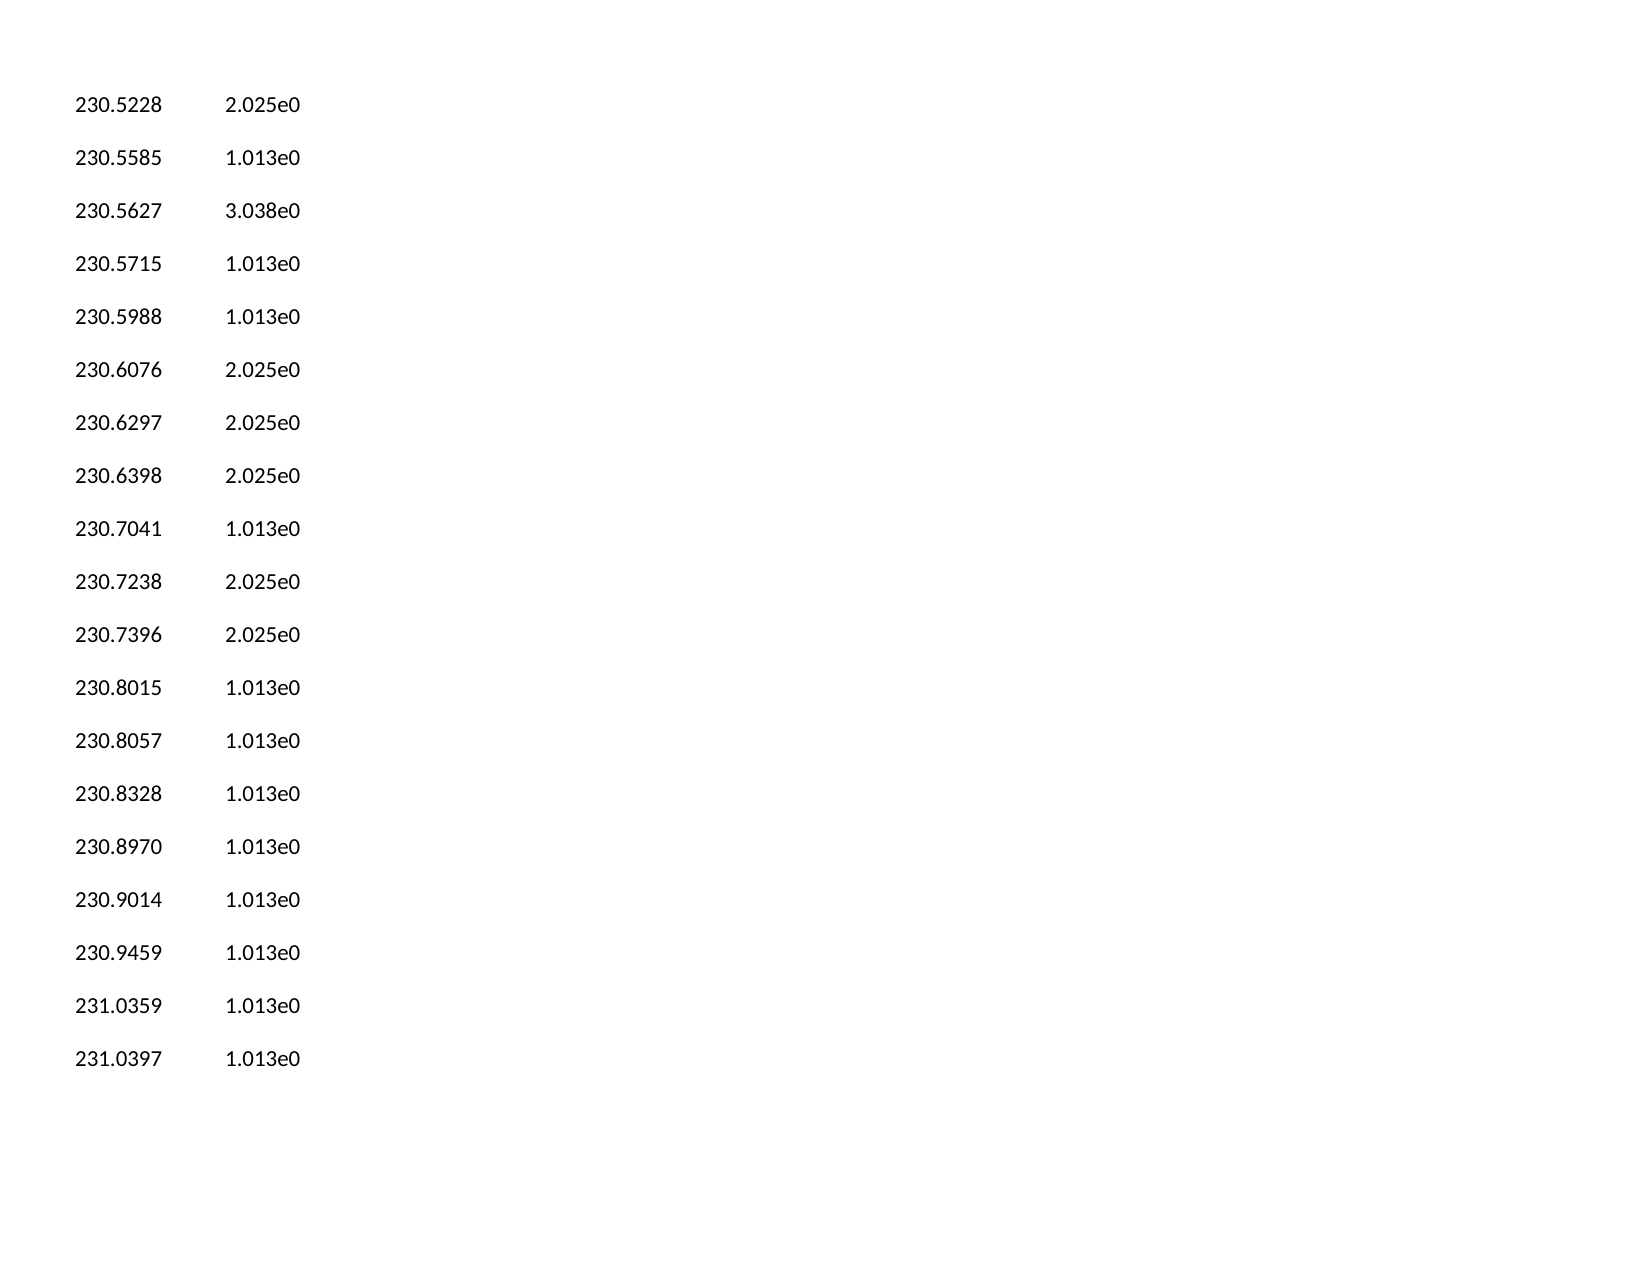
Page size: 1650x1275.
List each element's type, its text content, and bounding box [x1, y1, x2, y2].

text 230.8015 1.013e0 [75, 673, 1563, 701]
text 230.7041 1.013e0 [75, 514, 1563, 542]
text 230.6076 2.025e0 [75, 355, 1563, 383]
text 230.8057 1.013e0 [75, 726, 1563, 754]
text 231.0397 1.013e0 [75, 1044, 1563, 1072]
text 230.6297 2.025e0 [75, 408, 1563, 436]
text 230.5627 3.038e0 [75, 196, 1563, 224]
text 230.9459 1.013e0 [75, 938, 1563, 966]
text 230.8328 1.013e0 [75, 779, 1563, 807]
text 230.9014 1.013e0 [75, 885, 1563, 913]
text 230.5585 1.013e0 [75, 143, 1563, 171]
text 231.0359 1.013e0 [75, 991, 1563, 1019]
text 230.6398 2.025e0 [75, 461, 1563, 489]
text 230.7238 2.025e0 [75, 567, 1563, 595]
text 230.5988 1.013e0 [75, 302, 1563, 330]
text 230.7396 2.025e0 [75, 620, 1563, 648]
text 230.5715 1.013e0 [75, 249, 1563, 277]
text 230.8970 1.013e0 [75, 832, 1563, 860]
text 230.5228 2.025e0 [75, 90, 1563, 118]
